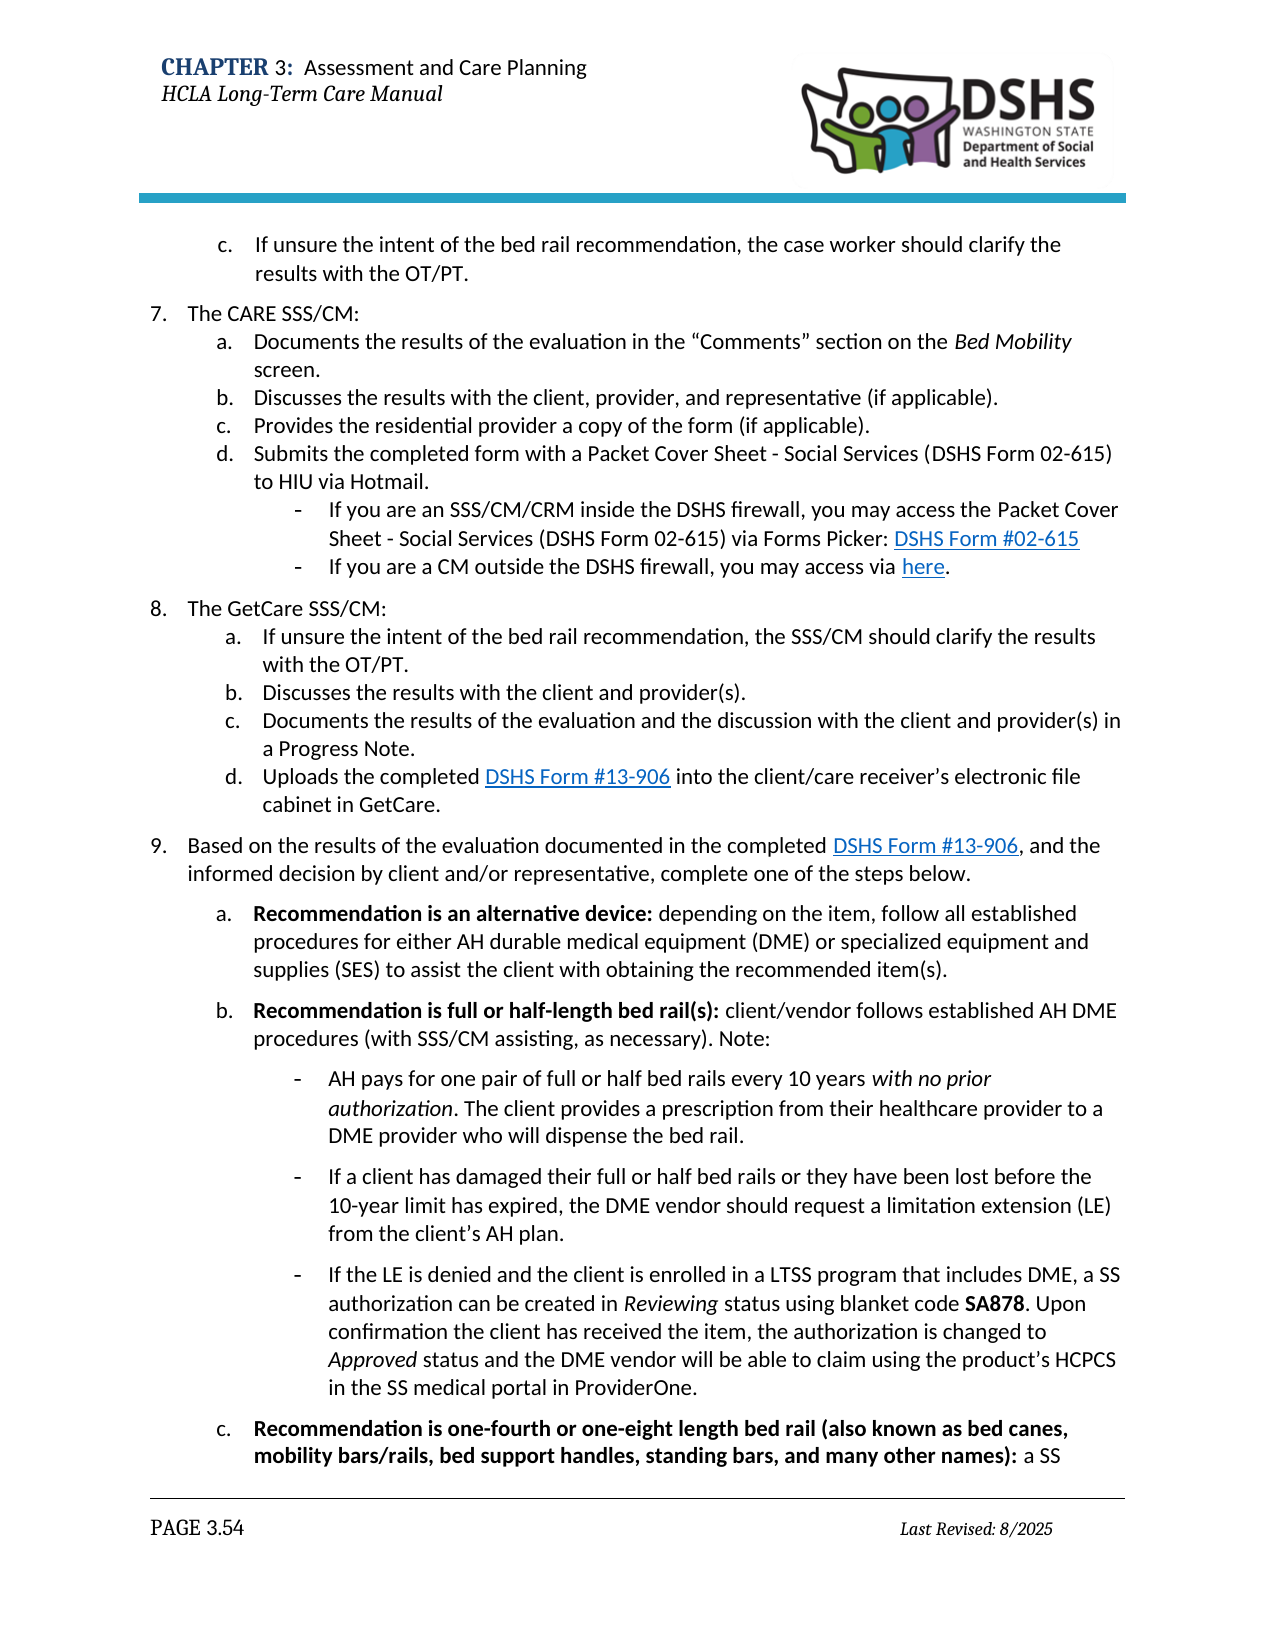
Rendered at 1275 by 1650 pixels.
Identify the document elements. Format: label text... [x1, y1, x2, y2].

list Uploads the completed DSHS Form #13-906 into the client/care receiver’s electronic file cabinet in GetCare. [225, 762, 1125, 818]
list If unsure the intent of the bed rail recommendation, the SSS/CM should clarify the results with the OT/PT. [225, 622, 1125, 678]
list Discusses the results with the client, provider, and representative (if applicable). [216, 383, 1125, 411]
list AH pays for one pair of full or half bed rails every 10 years with no prior authorization. The client provides a prescription from their healthcare provider to a DME provider who will dispense the bed rail. [291, 1064, 1125, 1150]
list If unsure the intent of the bed rail recommendation, the case worker should clarify the results with the OT/PT. [217, 231, 1125, 287]
picture [791, 52, 1115, 189]
list Recommendation is an alternative device: depending on the item, follow all established procedures for either AH durable medical equipment (DME) or specialized equipment and supplies (SES) to assist the client with obtaining the recommended item(s). [216, 899, 1125, 983]
list If you are an SSS/CM/CRM inside the DSHS firewall, you may access the Packet Cover Sheet - Social Services (DSHS Form 02-615) via Forms Picker: DSHS Form #02-615 [291, 495, 1125, 552]
list Submits the completed form with a Packet Cover Sheet - Social Services (DSHS Form 02-615) to HIU via Hotmail. [216, 439, 1125, 495]
list Recommendation is full or half-length bed rail(s): client/vendor follows established AH DME procedures (with SSS/CM assisting, as necessary). Note: [216, 996, 1125, 1052]
list Discusses the results with the client and provider(s). [225, 678, 1125, 706]
list If the LE is denied and the client is enrolled in a LTSS program that includes DME, a SS authorization can be created in Reviewing status using blanket code SA878. Upon confirmation the client has received the item, the authorization is changed to Approved status and the DME vendor will be able to claim using the product’s HCPCS in the SS medical portal in ProviderOne. [291, 1260, 1125, 1401]
list If a client has damaged their full or half bed rails or they have been lost before the 10-year limit has expired, the DME vendor should request a limitation extension (LE) from the client’s AH plan. [291, 1162, 1125, 1247]
list Documents the results of the evaluation and the discussion with the client and provider(s) in a Progress Note. [225, 706, 1125, 762]
list If you are a CM outside the DSHS firewall, you may access via here. [291, 552, 1125, 582]
list Documents the results of the evaluation in the “Comments” section on the Bed Mobility screen. [216, 327, 1125, 383]
list The CARE SSS/CM: [150, 299, 1125, 327]
list Based on the results of the evaluation documented in the completed DSHS Form #13-906, and the informed decision by client and/or representative, complete one of the steps below. [150, 831, 1125, 887]
list The GetCare SSS/CM: [150, 594, 1125, 622]
list Provides the residential provider a copy of the form (if applicable). [216, 411, 1125, 439]
